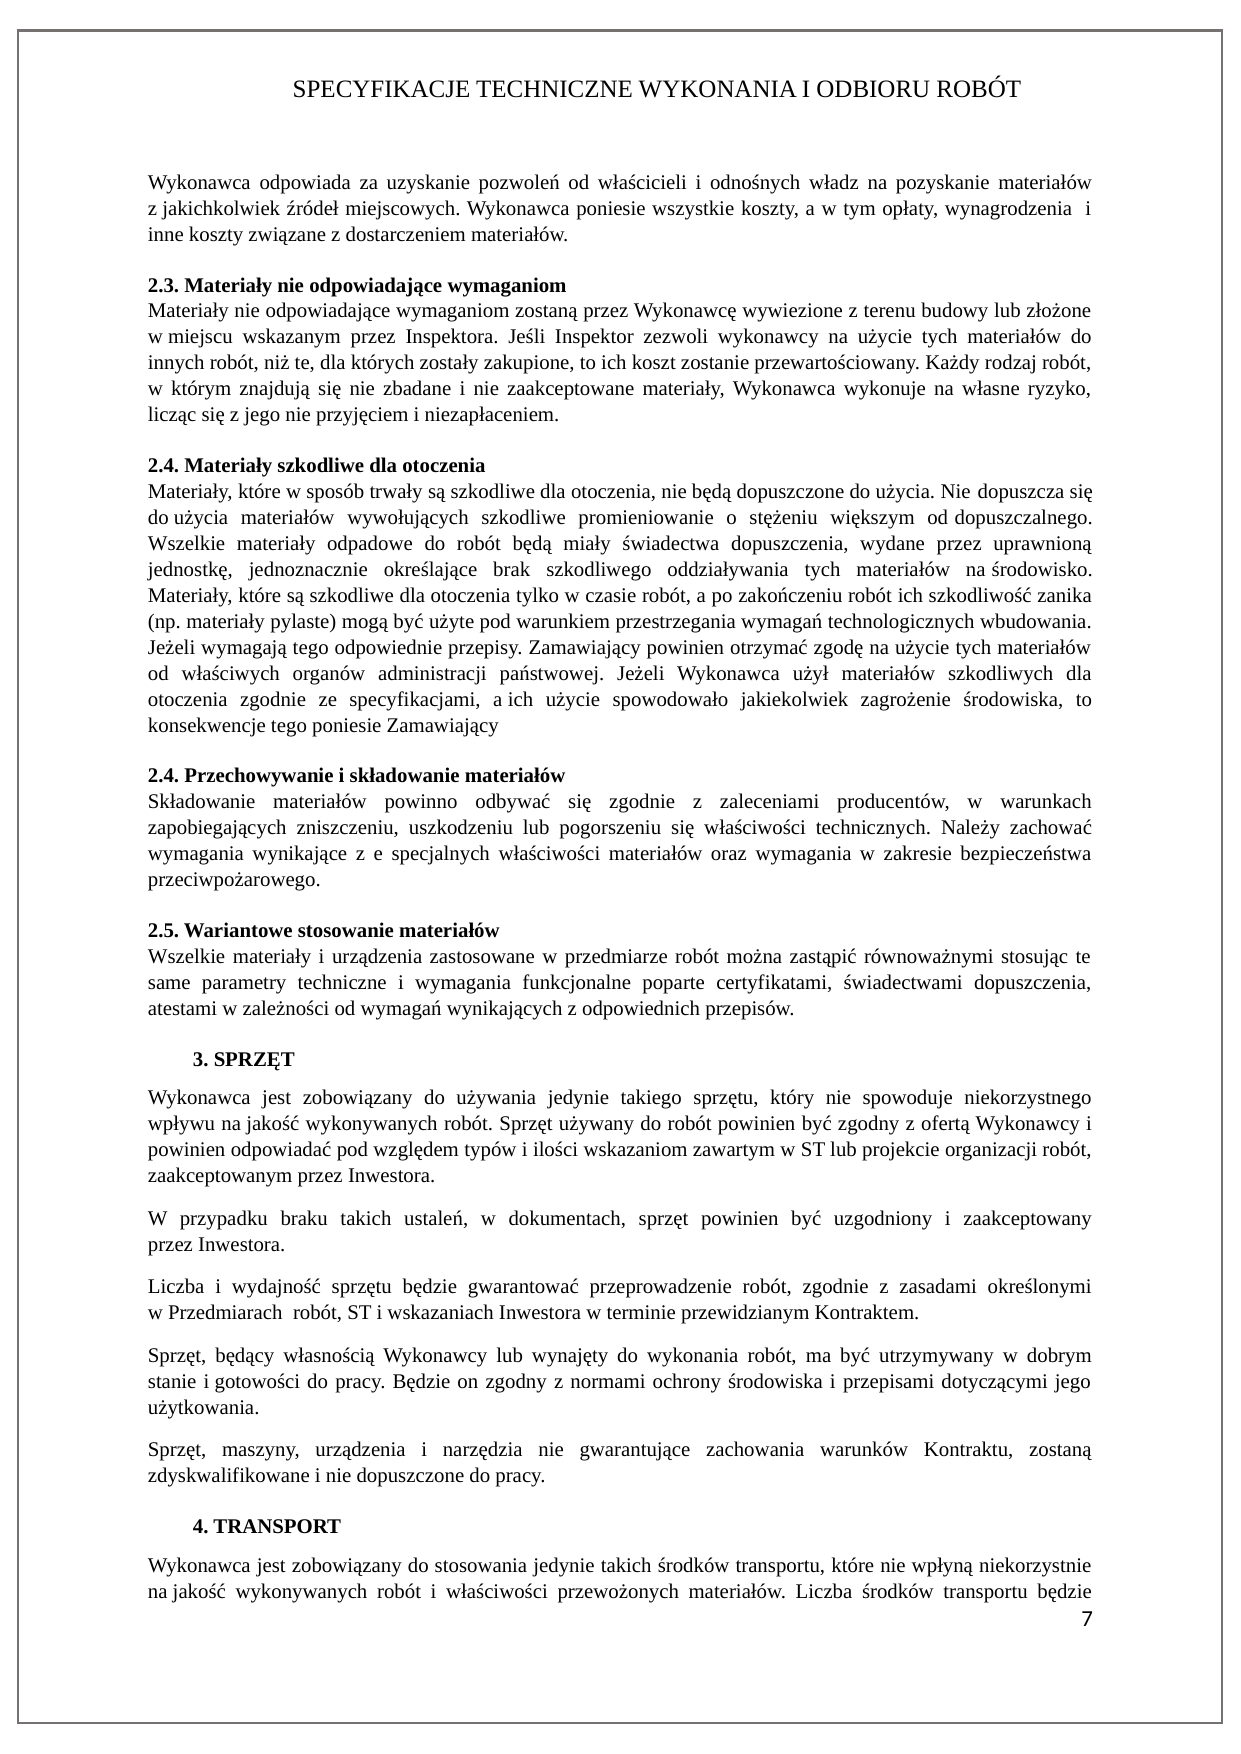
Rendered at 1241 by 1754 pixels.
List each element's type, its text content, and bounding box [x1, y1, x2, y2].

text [148, 1553, 1093, 1603]
text Liczba i wydajność sprzętu będzie gwarantować przeprowadzenie robót, zgodnie z zasadami określonymi w Przedmiarach robót, ST i wskazaniach Inwestora w terminie przewidzianym Kontraktem. [148, 1274, 1093, 1324]
text Wykonawca odpowiada za uzyskanie pozwoleń od właścicieli i odnośnych władz na pozyskanie materiałów z jakichkolwiek źródeł miejscowych. Wykonawca poniesie wszystkie koszty, a w tym opłaty, wynagrodzenia i inne koszty związane z dostarczeniem materiałów. [148, 170, 1093, 246]
text Wszelkie materiały i urządzenia zastosowane w przedmiarze robót można zastąpić równoważnymi stosując te same parametry techniczne i wymagania funkcjonalne poparte certyfikatami, świadectwami dopuszczenia, atestami w zależności od wymagań wynikających z odpowiednich przepisów. [148, 944, 1093, 1020]
text Składowanie materiałów powinno odbywać się zgodnie z zaleceniami producentów, w warunkach zapobiegających zniszczeniu, uszkodzeniu lub pogorszeniu się właściwości technicznych. Należy zachować wymagania wynikające z e specjalnych właściwości materiałów oraz wymagania w zakresie bezpieczeństwa przeciwpożarowego. [148, 789, 1093, 891]
text 2.4. Materiały szkodliwe dla otoczenia [148, 453, 1093, 477]
text Materiały, które w sposób trwały są szkodliwe dla otoczenia, nie będą dopuszczone do użycia. Nie dopuszcza się do użycia materiałów wywołujących szkodliwe promieniowanie o stężeniu większym od dopuszczalnego. Wszelkie materiały odpadowe do robót będą miały świadectwa dopuszczenia, wydane przez uprawnioną jednostkę, jednoznacznie określające brak szkodliwego oddziaływania tych materiałów na środowisko. Materiały, które są szkodliwe dla otoczenia tylko w czasie robót, a po zakończeniu robót ich szkodliwość zanika (np. materiały pylaste) mogą być użyte pod warunkiem przestrzegania wymagań technologicznych wbudowania. Jeżeli wymagają tego odpowiednie przepisy. Zamawiający powinien otrzymać zgodę na użycie tych materiałów od właściwych organów administracji państwowej. Jeżeli Wykonawca użył materiałów szkodliwych dla otoczenia zgodnie ze specyfikacjami, a ich użycie spowodowało jakiekolwiek zagrożenie środowiska, to konsekwencje tego poniesie Zamawiający [148, 479, 1093, 737]
subtitle 4. TRANSPORT [148, 1514, 1093, 1538]
text Wykonawca jest zobowiązany do używania jedynie takiego sprzętu, który nie spowoduje niekorzystnego wpływu na jakość wykonywanych robót. Sprzęt używany do robót powinien być zgodny z ofertą Wykonawcy i powinien odpowiadać pod względem typów i ilości wskazaniom zawartym w ST lub projekcie organizacji robót, zaakceptowanym przez Inwestora. [148, 1085, 1093, 1187]
text Materiały nie odpowiadające wymaganiom zostaną przez Wykonawcę wywiezione z terenu budowy lub złożone w miejscu wskazanym przez Inspektora. Jeśli Inspektor zezwoli wykonawcy na użycie tych materiałów do innych robót, niż te, dla których zostały zakupione, to ich koszt zostanie przewartościowany. Każdy rodzaj robót, w którym znajdują się nie zbadane i nie zaakceptowane materiały, Wykonawca wykonuje na własne ryzyko, licząc się z jego nie przyjęciem i niezapłaceniem. [148, 298, 1093, 426]
subtitle 3. SPRZĘT [148, 1047, 1093, 1071]
text Sprzęt, maszyny, urządzenia i narzędzia nie gwarantujące zachowania warunków Kontraktu, zostaną zdyskwalifikowane i nie dopuszczone do pracy. [148, 1437, 1093, 1487]
text 2.3. Materiały nie odpowiadające wymaganiom [148, 272, 1093, 297]
text W przypadku braku takich ustaleń, w dokumentach, sprzęt powinien być uzgodniony i zaakceptowany przez Inwestora. [148, 1206, 1093, 1256]
text 2.4. Przechowywanie i składowanie materiałów [148, 763, 1093, 787]
text Sprzęt, będący własnością Wykonawcy lub wynajęty do wykonania robót, ma być utrzymywany w dobrym stanie i gotowości do pracy. Będzie on zgodny z normami ochrony środowiska i przepisami dotyczącymi jego użytkowania. [148, 1343, 1093, 1419]
text 2.5. Wariantowe stosowanie materiałów [148, 918, 1093, 942]
